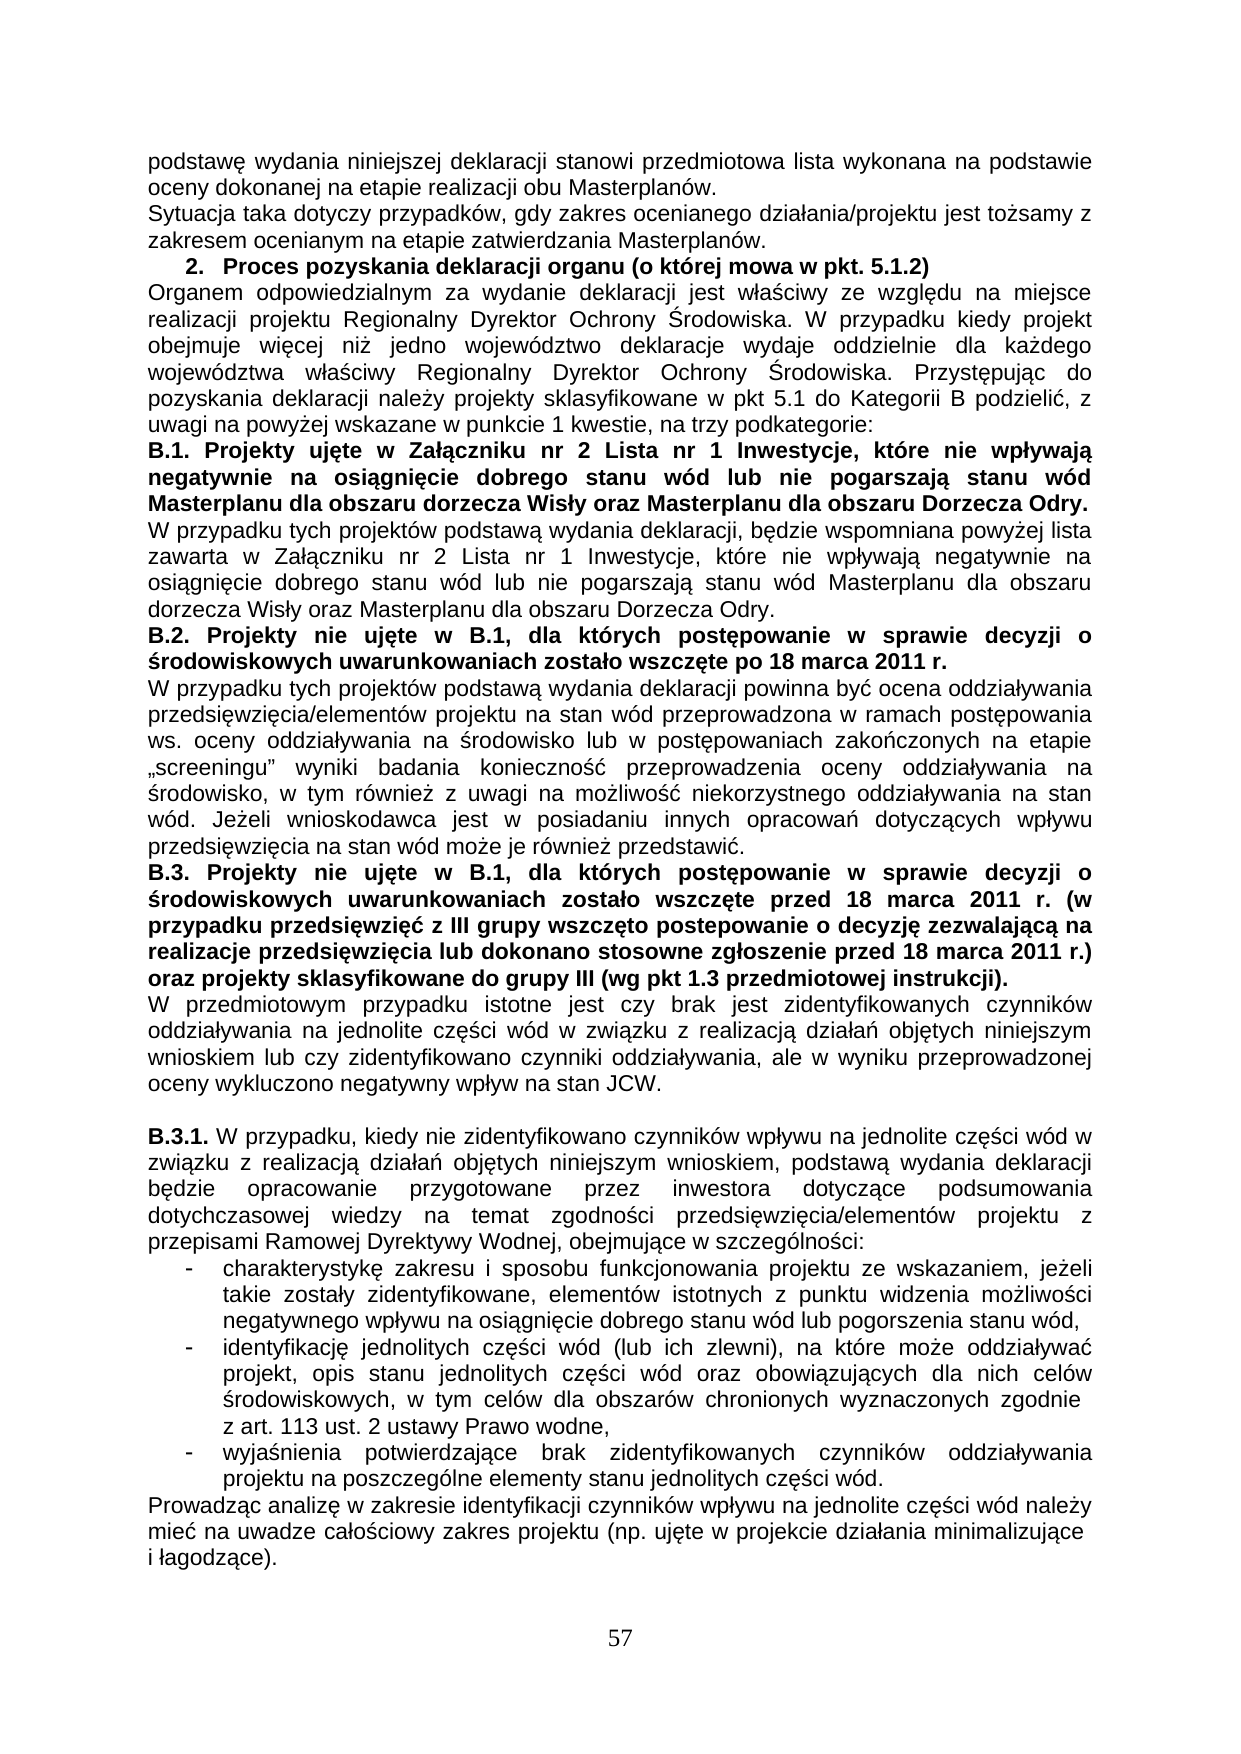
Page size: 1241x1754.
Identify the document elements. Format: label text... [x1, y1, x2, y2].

list wyjaśnienia potwierdzające brak zidentyfikowanych czynników oddziaływania projektu na poszczególne elementy stanu jednolitych części wód. [185, 1439, 1093, 1492]
list Proces pozyskania deklaracji organu (o której mowa w pkt. 5.1.2) [185, 253, 1093, 279]
text Prowadząc analizę w zakresie identyfikacji czynników wpływu na jednolite części wód należy mieć na uwadze całościowy zakres projektu (np. ujęte w projekcie działania minimalizujące i łagodzące). [148, 1492, 1093, 1571]
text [148, 148, 1093, 200]
text Organem odpowiedzialnym za wydanie deklaracji jest właściwy ze względu na miejsce realizacji projektu Regionalny Dyrektor Ochrony Środowiska. W przypadku kiedy projekt obejmuje więcej niż jedno województwo deklaracje wydaje oddzielnie dla każdego województwa właściwy Regionalny Dyrektor Ochrony Środowiska. Przystępując do pozyskania deklaracji należy projekty sklasyfikowane w pkt 5.1 do Kategorii B podzielić, z uwagi na powyżej wskazane w punkcie 1 kwestie, na trzy podkategorie: [148, 279, 1093, 437]
list charakterystykę zakresu i sposobu funkcjonowania projektu ze wskazaniem, jeżeli takie zostały zidentyfikowane, elementów istotnych z punktu widzenia możliwości negatywnego wpływu na osiągnięcie dobrego stanu wód lub pogorszenia stanu wód, [185, 1254, 1093, 1333]
text B.1. Projekty ujęte w Załączniku nr 2 Lista nr 1 Inwestycje, które nie wpływają negatywnie na osiągnięcie dobrego stanu wód lub nie pogarszają stanu wód Masterplanu dla obszaru dorzecza Wisły oraz Masterplanu dla obszaru Dorzecza Odry. [148, 437, 1093, 517]
text W przypadku tych projektów podstawą wydania deklaracji powinna być ocena oddziaływania przedsięwzięcia/elementów projektu na stan wód przeprowadzona w ramach postępowania ws. oceny oddziaływania na środowisko lub w postępowaniach zakończonych na etapie „screeningu” wyniki badania konieczność przeprowadzenia oceny oddziaływania na środowisko, w tym również z uwagi na możliwość niekorzystnego oddziaływania na stan wód. Jeżeli wnioskodawca jest w posiadaniu innych opracowań dotyczących wpływu przedsięwzięcia na stan wód może je również przedstawić. [148, 675, 1093, 859]
text Sytuacja taka dotyczy przypadków, gdy zakres ocenianego działania/projektu jest tożsamy z zakresem ocenianym na etapie zatwierdzania Masterplanów. [148, 200, 1093, 253]
text B.2. Projekty nie ujęte w B.1, dla których postępowanie w sprawie decyzji o środowiskowych uwarunkowaniach zostało wszczęte po 18 marca 2011 r. [148, 622, 1093, 675]
text W przypadku tych projektów podstawą wydania deklaracji, będzie wspomniana powyżej lista zawarta w Załączniku nr 2 Lista nr 1 Inwestycje, które nie wpływają negatywnie na osiągnięcie dobrego stanu wód lub nie pogarszają stanu wód Masterplanu dla obszaru dorzecza Wisły oraz Masterplanu dla obszaru Dorzecza Odry. [148, 517, 1093, 622]
text B.3.1. W przypadku, kiedy nie zidentyfikowano czynników wpływu na jednolite części wód w związku z realizacją działań objętych niniejszym wnioskiem, podstawą wydania deklaracji będzie opracowanie przygotowane przez inwestora dotyczące podsumowania dotychczasowej wiedzy na temat zgodności przedsięwzięcia/elementów projektu z przepisami Ramowej Dyrektywy Wodnej, obejmujące w szczególności: [148, 1123, 1093, 1254]
text W przedmiotowym przypadku istotne jest czy brak jest zidentyfikowanych czynników oddziaływania na jednolite części wód w związku z realizacją działań objętych niniejszym wnioskiem lub czy zidentyfikowano czynniki oddziaływania, ale w wyniku przeprowadzonej oceny wykluczono negatywny wpływ na stan JCW. [148, 991, 1093, 1096]
text B.3. Projekty nie ujęte w B.1, dla których postępowanie w sprawie decyzji o środowiskowych uwarunkowaniach zostało wszczęte przed 18 marca 2011 r. (w przypadku przedsięwzięć z III grupy wszczęto postepowanie o decyzję zezwalającą na realizacje przedsięwzięcia lub dokonano stosowne zgłoszenie przed 18 marca 2011 r.) oraz projekty sklasyfikowane do grupy III (wg pkt 1.3 przedmiotowej instrukcji). [148, 859, 1093, 991]
